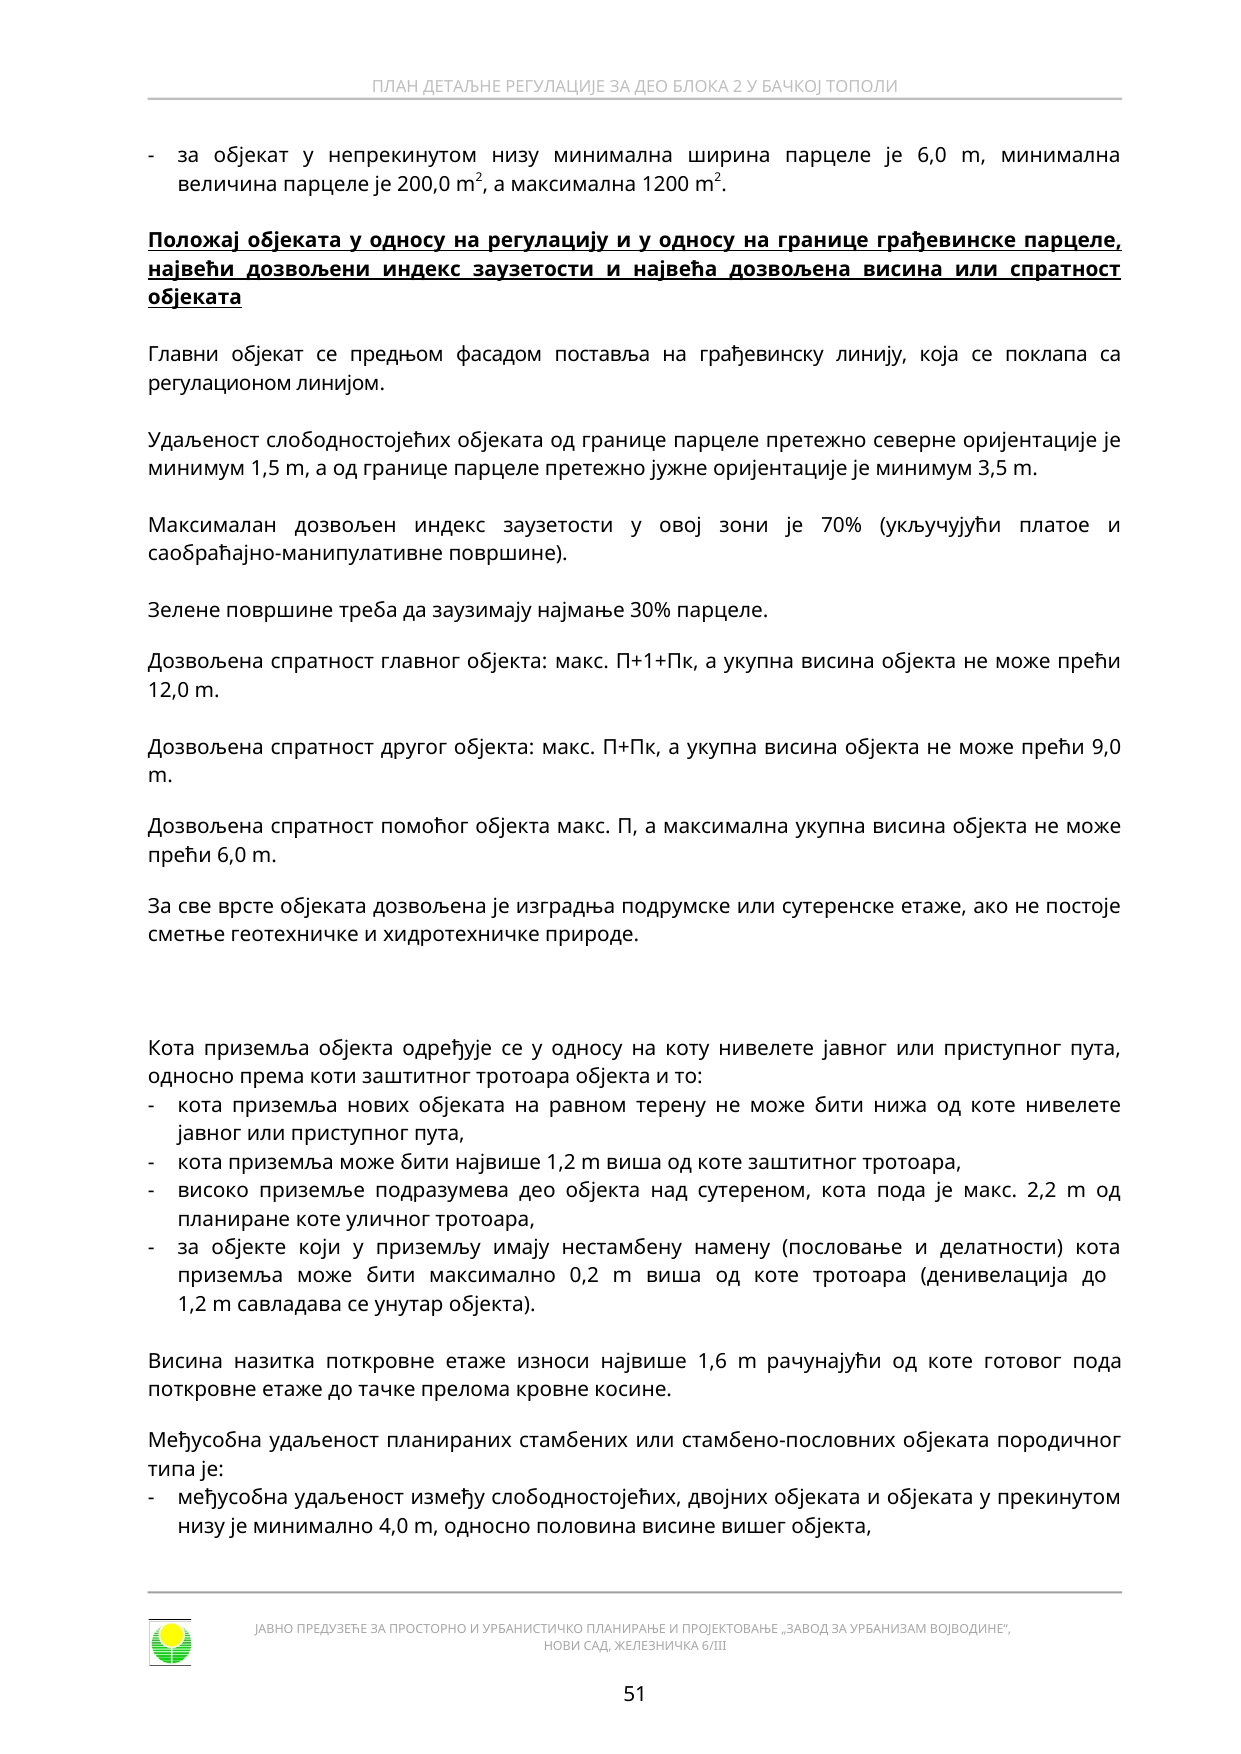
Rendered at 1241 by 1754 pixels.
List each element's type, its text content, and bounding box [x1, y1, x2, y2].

list кота приземља може бити највише 1,2 m виша од коте заштитног тротоара, [148, 1147, 1122, 1175]
list кота приземља нових објеката на равном терену не може бити нижа од коте нивелете јавног или приступног пута, [148, 1090, 1122, 1147]
list међусобна удаљеност између слободностојећих, двојних објеката и објеката у прекинутом низу је минимално 4,0 m, односно половина висине вишег објекта, [148, 1482, 1122, 1539]
list за објекат у непрекинутом низу минимална ширина парцеле је 6,0 m, минимална величина парцеле је 200,0 m2, а максимална 1200 m2. [148, 140, 1122, 197]
list за објекте који у приземљу имају нестамбену намену (пословање и делатности) кота приземља може бити максимално 0,2 m виша од коте тротоара (денивелација до 1,2 m савладава се унутар објекта). [148, 1232, 1122, 1317]
text Висина назитка поткровне етаже износи највише 1,6 m рачунајући од коте готовог пода поткровне етаже до тачке прелома кровне косине. [148, 1346, 1122, 1403]
list Максималан дозвољен индекс заузетости у овој зони је 70% (укључујући платое и саобраћајно-манипулативне површине). [148, 510, 1122, 567]
picture [147, 1619, 191, 1663]
text За све врсте објеката дозвољена је изградња подрумске или сутеренске етаже, ако не постоје сметње геотехничке и хидротехничке природе. [148, 891, 1122, 948]
text Главни објекат се предњом фасадом поставља на грађевинску линију, која се поклапа са регулационом линијом. [148, 339, 1122, 396]
text Удаљеност слободностојећих објеката од границе парцеле претежно северне оријентације је минимум 1,5 m, а од границе парцеле претежно јужне оријентације је минимум 3,5 m. [148, 425, 1122, 482]
text Дозвољена спратност помоћог објекта макс. П, а максимална укупна висина објекта не може прећи 6,0 m. [148, 811, 1122, 868]
text Међусобна удаљеност планираних стамбених или стамбено-пословних објеката породичног типа је: [148, 1426, 1122, 1482]
text Положај објеката у односу нa регулацију и у односу нa границе грађевинске парцеле, највећи дозвољени индекс заузетости и највећа дозвољена висина или спратност објеката [148, 251, 1122, 311]
text Дозвољена спратност другог објекта: макс. П+Пк, а укупна висина објекта не може прећи 9,0 m. [148, 732, 1122, 789]
text Дозвољена спратност главног објекта: макс. П+1+Пк, а укупна висина објекта не може прећи 12,0 m. [148, 646, 1122, 703]
text Положај објеката у односу нa регулацију и у односу нa границе грађевинске парцеле, највећи дозвољени индекс заузетости и највећа дозвољена висина или спратност објеката [148, 226, 1122, 250]
text Зелене површине треба да заузимају најмање 30% парцеле. [148, 595, 1122, 624]
text Кота приземља објекта одређује се у односу на коту нивелете јавног или приступног пута, односно према коти заштитног тротоара објекта и то: [148, 1033, 1122, 1090]
list високо приземље подразумева део објекта над сутереном, кота пода је макс. 2,2 m од планиране коте уличног тротоара, [148, 1175, 1122, 1232]
